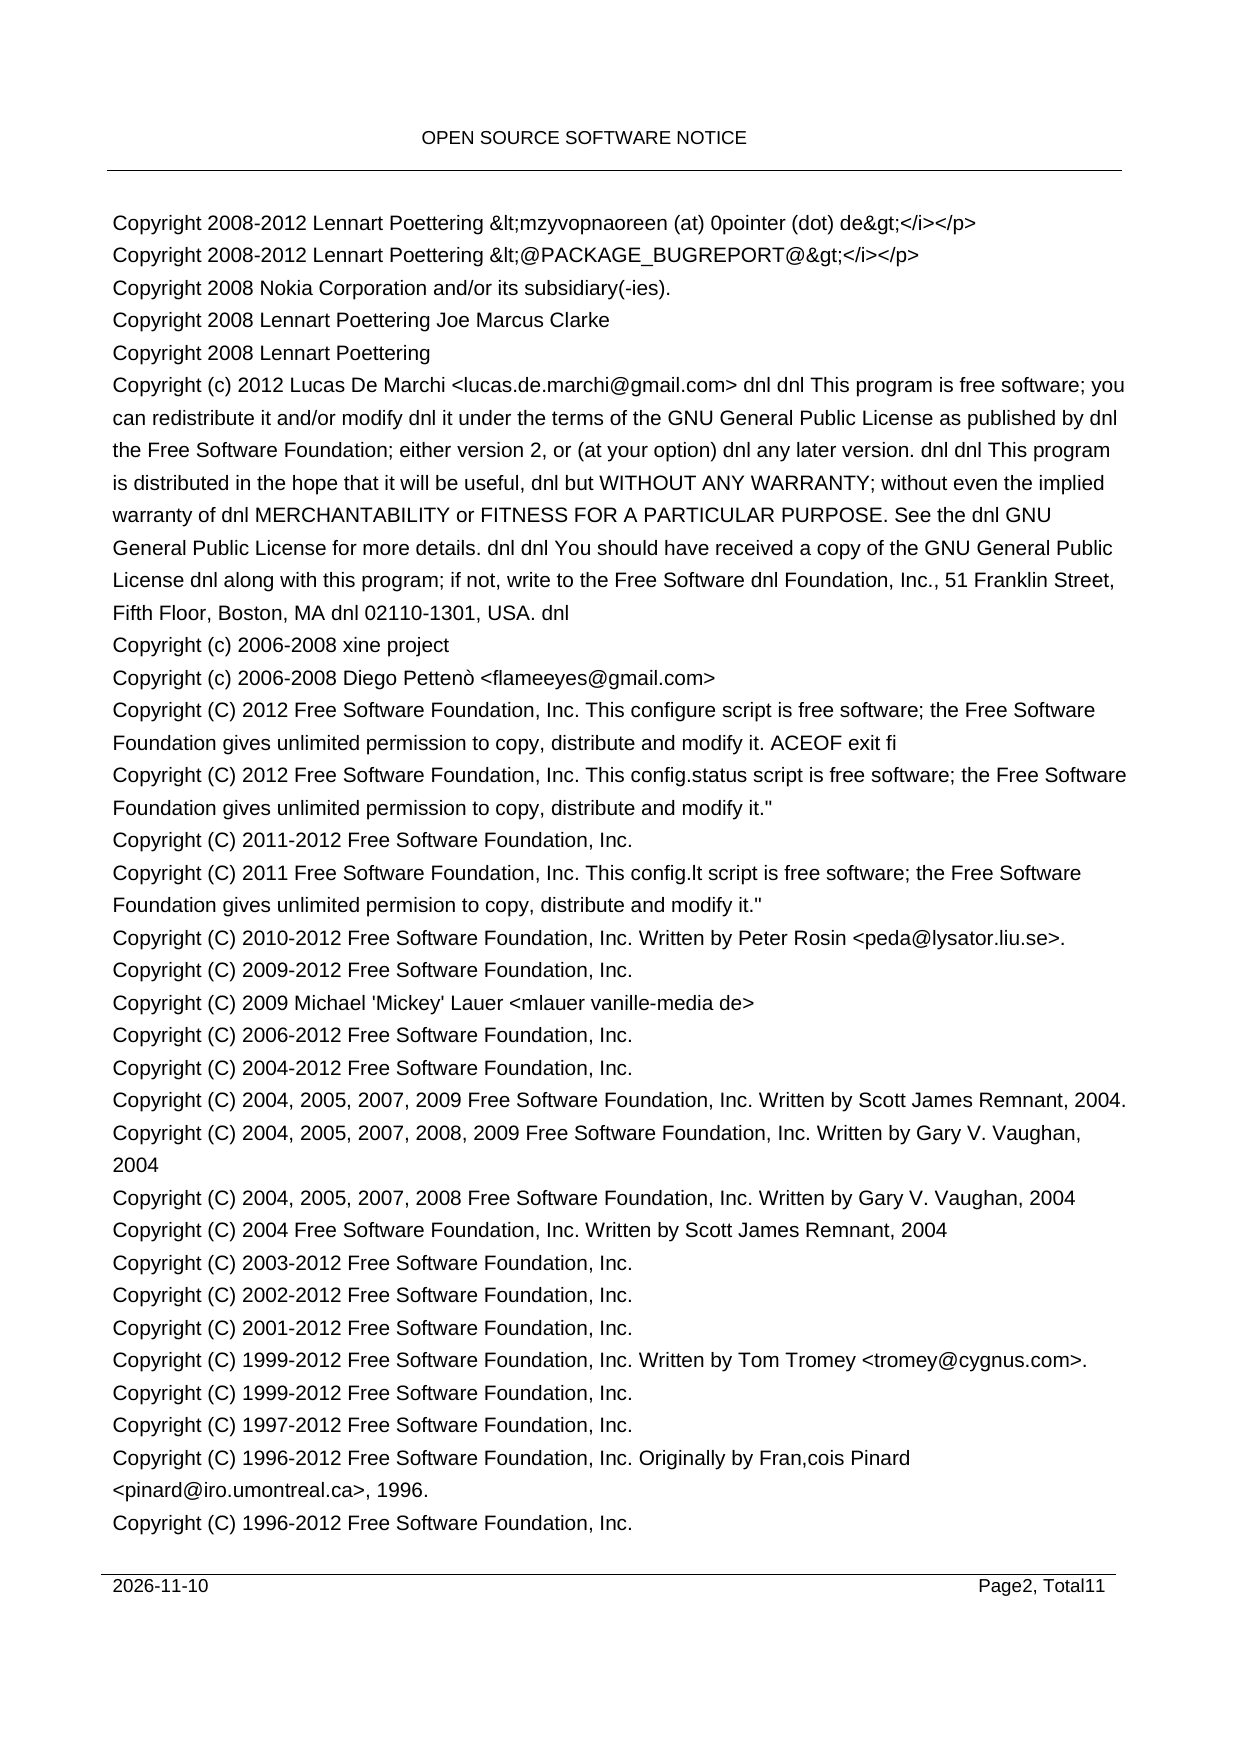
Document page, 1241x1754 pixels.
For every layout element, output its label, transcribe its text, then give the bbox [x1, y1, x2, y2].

text Copyright (C) 2004, 2005, 2007, 2009 Free Software Foundation, Inc. Written by Scott James Remnant, 2004. [112, 1084, 1128, 1116]
text Copyright 2008 Nokia Corporation and/or its subsidiary(-ies). [112, 271, 1128, 304]
text Copyright (C) 2003-2012 Free Software Foundation, Inc. [112, 1246, 1128, 1279]
text Copyright (C) 2004, 2005, 2007, 2008 Free Software Foundation, Inc. Written by Gary V. Vaughan, 2004 [112, 1181, 1128, 1214]
text Copyright (C) 2006-2012 Free Software Foundation, Inc. [112, 1019, 1128, 1051]
text Copyright (c) 2012 Lucas De Marchi <lucas.de.marchi@gmail.com> dnl dnl This program is free software; you can redistribute it and/or modify dnl it under the terms of the GNU General Public License as published by dnl the Free Software Foundation; either version 2, or (at your option) dnl any later version. dnl dnl This program is distributed in the hope that it will be useful, dnl but WITHOUT ANY WARRANTY; without even the implied warranty of dnl MERCHANTABILITY or FITNESS FOR A PARTICULAR PURPOSE. See the dnl GNU General Public License for more details. dnl dnl You should have received a copy of the GNU General Public License dnl along with this program; if not, write to the Free Software dnl Foundation, Inc., 51 Franklin Street, Fifth Floor, Boston, MA dnl 02110-1301, USA. dnl [112, 369, 1128, 629]
text Copyright 2008 Lennart Poettering [112, 336, 1128, 369]
text Copyright 2008 Lennart Poettering Joe Marcus Clarke [112, 304, 1128, 336]
text Copyright (C) 2001-2012 Free Software Foundation, Inc. [112, 1311, 1128, 1344]
text Copyright (C) 2009-2012 Free Software Foundation, Inc. [112, 954, 1128, 986]
text Copyright (c) 2006-2008 Diego Pettenò <flameeyes@gmail.com> [112, 661, 1128, 694]
text Copyright (C) 1999-2012 Free Software Foundation, Inc. Written by Tom Tromey <tromey@cygnus.com>. [112, 1344, 1128, 1376]
text Copyright (C) 2012 Free Software Foundation, Inc. This config.status script is free software; the Free Software Foundation gives unlimited permission to copy, distribute and modify it." [112, 759, 1128, 824]
text Copyright (C) 2010-2012 Free Software Foundation, Inc. Written by Peter Rosin <peda@lysator.liu.se>. [112, 921, 1128, 954]
text Copyright (C) 2004-2012 Free Software Foundation, Inc. [112, 1051, 1128, 1084]
text Copyright (C) 1996-2012 Free Software Foundation, Inc. Originally by Fran,cois Pinard <pinard@iro.umontreal.ca>, 1996. [112, 1441, 1128, 1506]
text Copyright (C) 2004 Free Software Foundation, Inc. Written by Scott James Remnant, 2004 [112, 1214, 1128, 1246]
text Copyright (C) 1999-2012 Free Software Foundation, Inc. [112, 1376, 1128, 1409]
text Copyright (C) 2011-2012 Free Software Foundation, Inc. [112, 824, 1128, 856]
text Copyright 2008-2012 Lennart Poettering &lt;@PACKAGE_BUGREPORT@&gt;</i></p> [112, 239, 1128, 271]
text Copyright (C) 2011 Free Software Foundation, Inc. This config.lt script is free software; the Free Software Foundation gives unlimited permision to copy, distribute and modify it." [112, 856, 1128, 921]
text Copyright (C) 2012 Free Software Foundation, Inc. This configure script is free software; the Free Software Foundation gives unlimited permission to copy, distribute and modify it. ACEOF exit fi [112, 694, 1128, 759]
text Copyright (C) 1996-2012 Free Software Foundation, Inc. [112, 1506, 1128, 1539]
text Copyright (C) 2004, 2005, 2007, 2008, 2009 Free Software Foundation, Inc. Written by Gary V. Vaughan, 2004 [112, 1116, 1128, 1181]
text Copyright (C) 2009 Michael 'Mickey' Lauer <mlauer vanille-media de> [112, 986, 1128, 1019]
text Copyright (C) 2002-2012 Free Software Foundation, Inc. [112, 1279, 1128, 1311]
text Copyright (C) 1997-2012 Free Software Foundation, Inc. [112, 1409, 1128, 1441]
text Copyright 2008-2012 Lennart Poettering &lt;mzyvopnaoreen (at) 0pointer (dot) de&gt;</i></p> [112, 206, 1128, 239]
text Copyright (c) 2006-2008 xine project [112, 629, 1128, 661]
